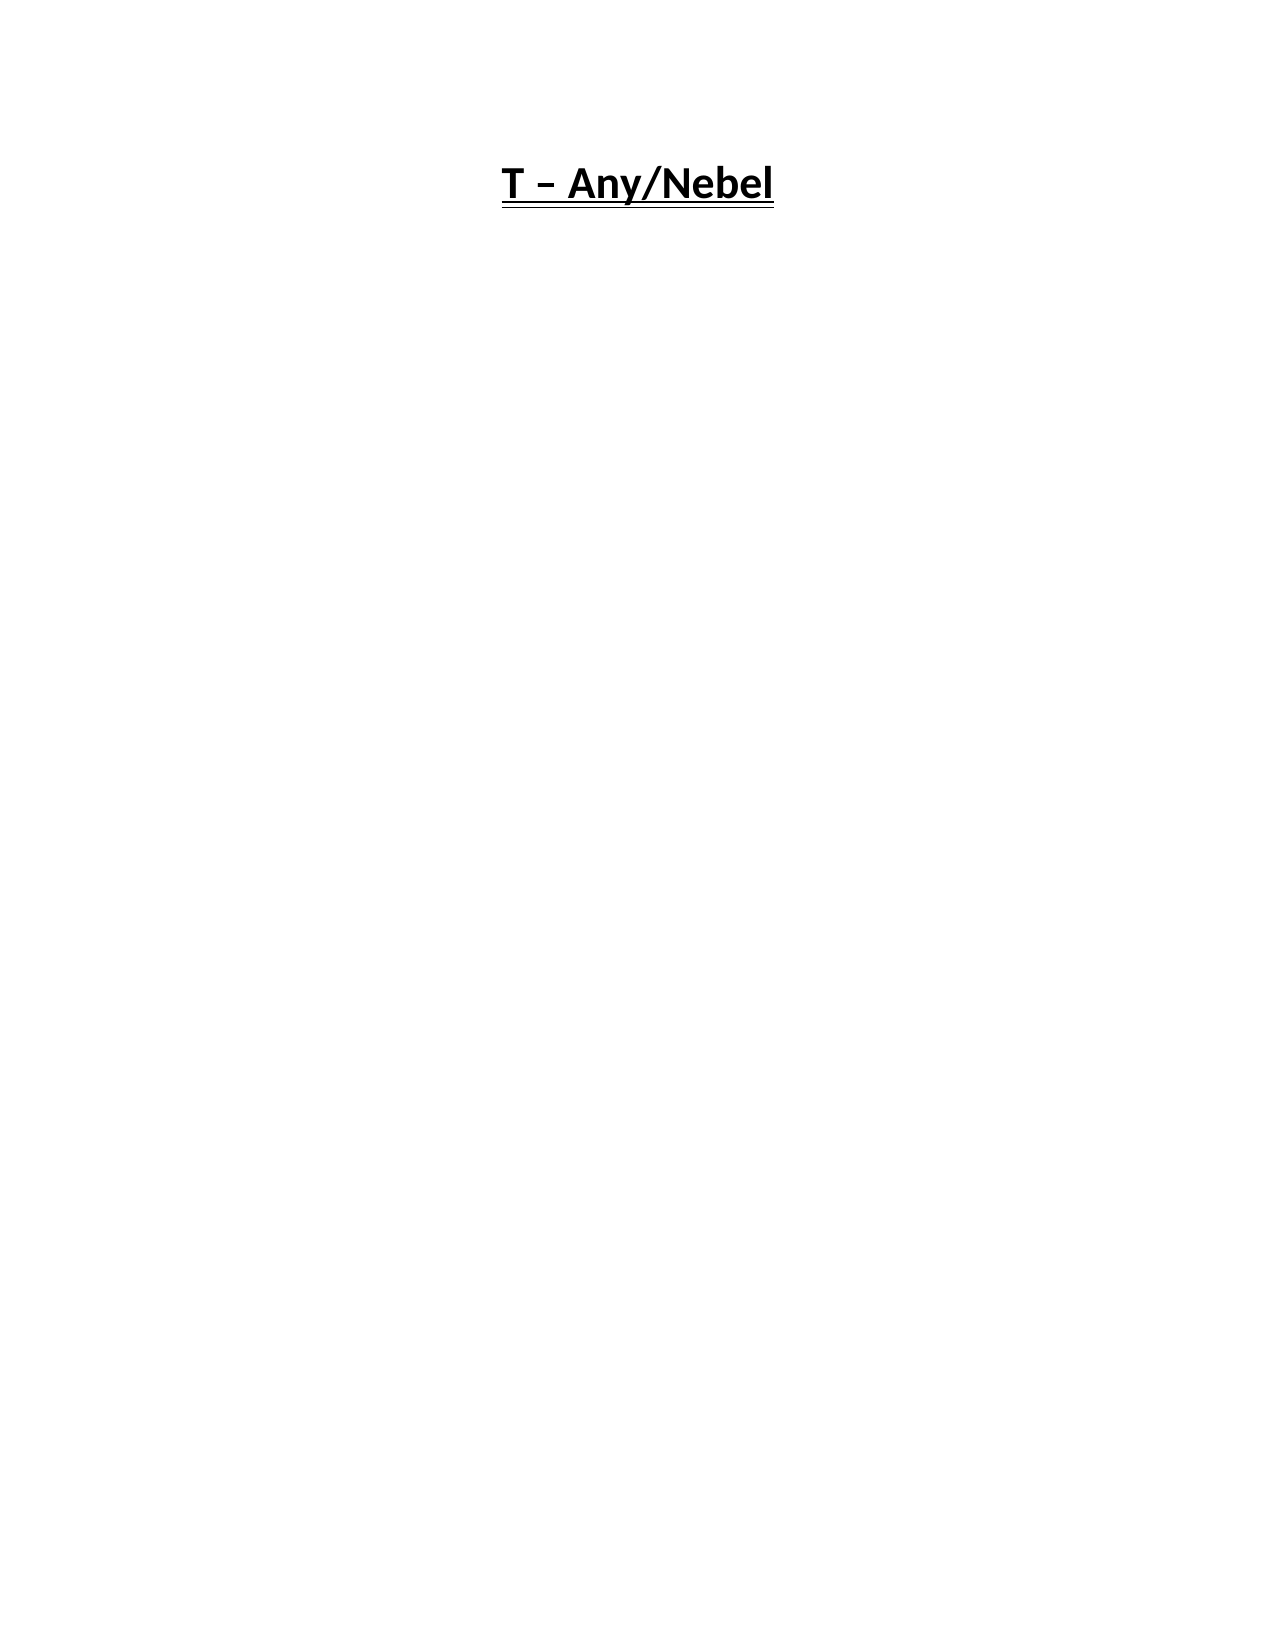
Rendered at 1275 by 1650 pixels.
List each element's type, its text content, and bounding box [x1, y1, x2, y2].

subtitle T – Any/Nebel [150, 154, 1125, 210]
